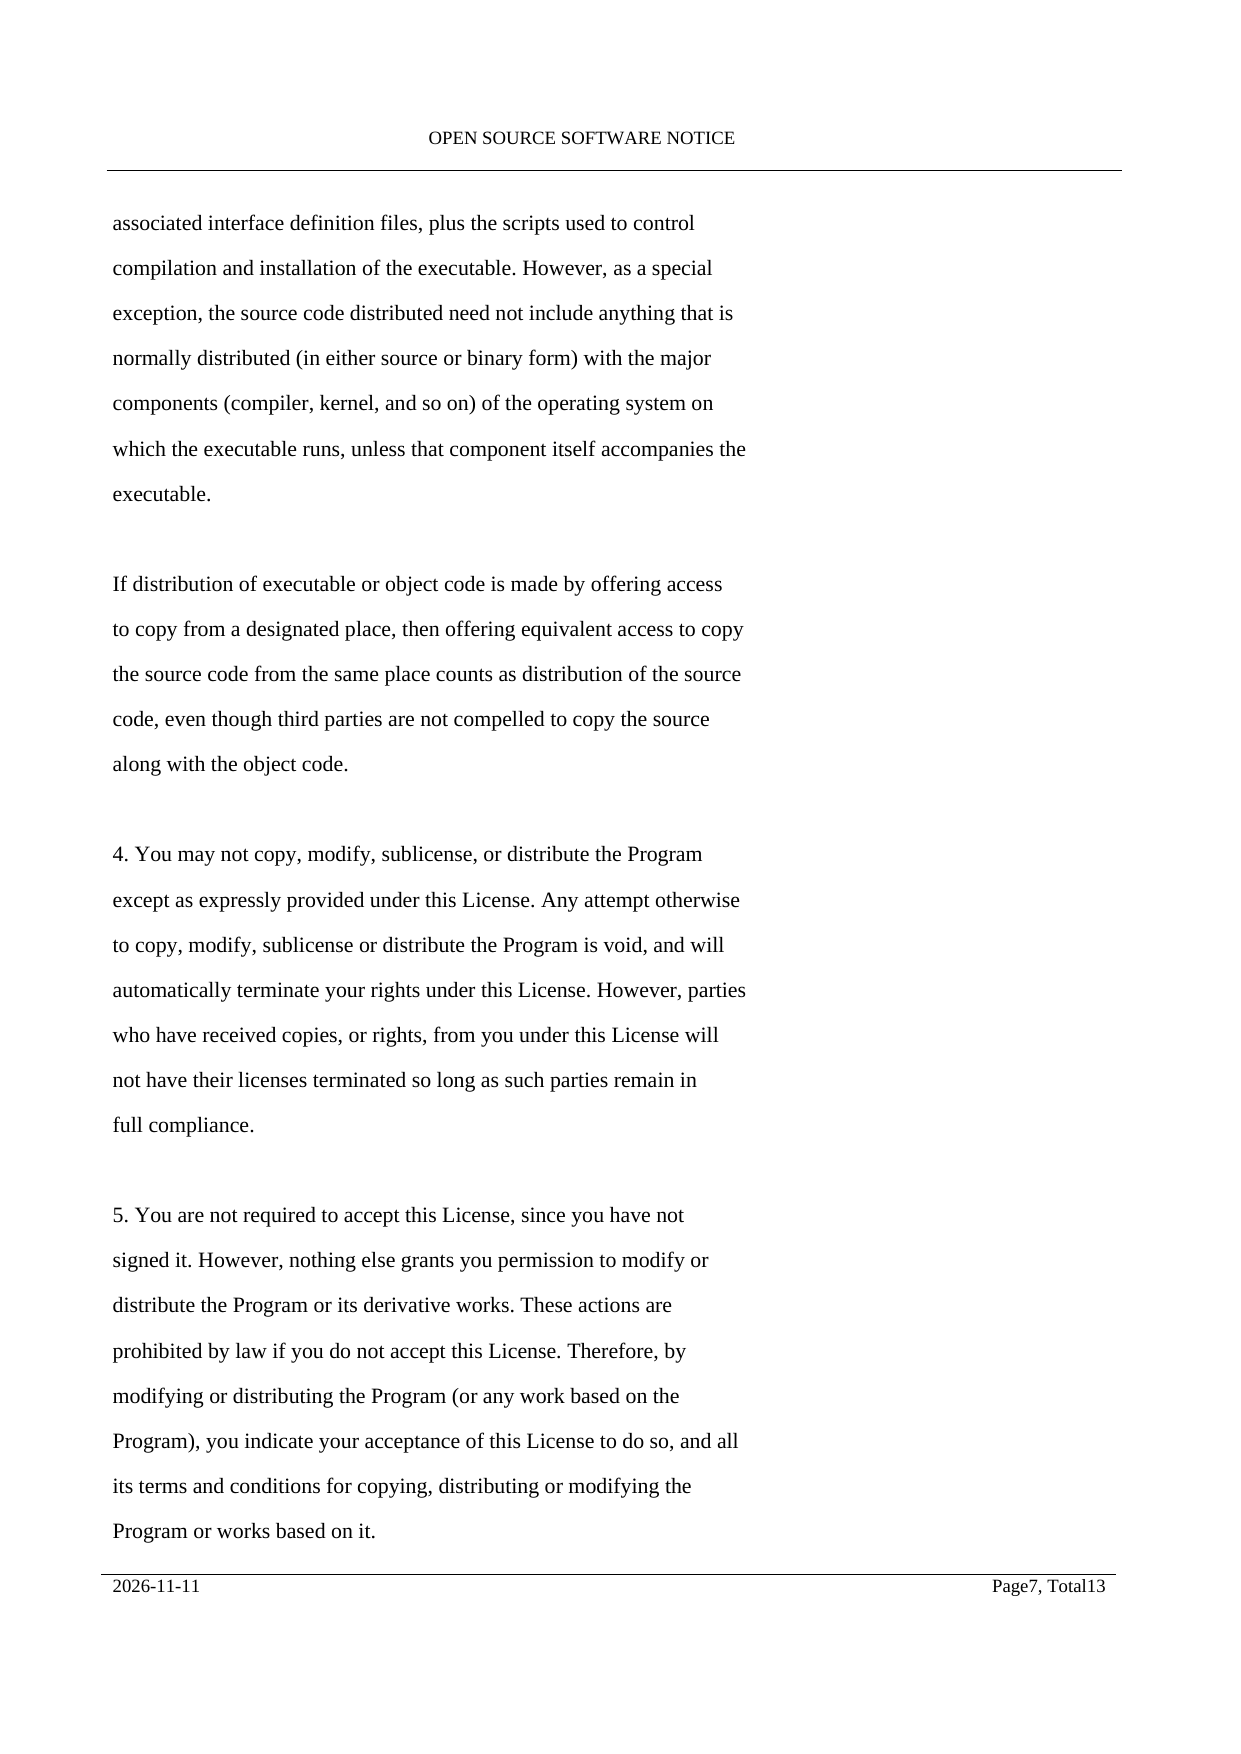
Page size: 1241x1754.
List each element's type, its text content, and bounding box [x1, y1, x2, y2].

text components (compiler, kernel, and so on) of the operating system on [112, 387, 1128, 419]
text code, even though third parties are not compelled to copy the source [112, 702, 1128, 735]
text its terms and conditions for copying, distributing or modifying the [112, 1469, 1128, 1502]
text except as expressly provided under this License. Any attempt otherwise [112, 883, 1128, 915]
text Program), you indicate your acceptance of this License to do so, and all [112, 1424, 1128, 1457]
text associated interface definition files, plus the scripts used to control [112, 206, 1128, 239]
text along with the object code. [112, 748, 1128, 780]
text who have received copies, or rights, from you under this License will [112, 1018, 1128, 1051]
text which the executable runs, unless that component itself accompanies the [112, 432, 1128, 464]
text 4. You may not copy, modify, sublicense, or distribute the Program [112, 838, 1128, 870]
text normally distributed (in either source or binary form) with the major [112, 342, 1128, 374]
text the source code from the same place counts as distribution of the source [112, 657, 1128, 690]
text exception, the source code distributed need not include anything that is [112, 297, 1128, 329]
text compilation and installation of the executable. However, as a special [112, 251, 1128, 284]
text modifying or distributing the Program (or any work based on the [112, 1379, 1128, 1412]
text distribute the Program or its derivative works. These actions are [112, 1289, 1128, 1321]
text not have their licenses terminated so long as such parties remain in [112, 1063, 1128, 1096]
text 5. You are not required to accept this License, since you have not [112, 1199, 1128, 1231]
text If distribution of executable or object code is made by offering access [112, 567, 1128, 600]
text full compliance. [112, 1108, 1128, 1141]
text Program or works based on it. [112, 1514, 1128, 1547]
text to copy, modify, sublicense or distribute the Program is void, and will [112, 928, 1128, 961]
text automatically terminate your rights under this License. However, parties [112, 973, 1128, 1006]
text to copy from a designated place, then offering equivalent access to copy [112, 612, 1128, 645]
text signed it. However, nothing else grants you permission to modify or [112, 1244, 1128, 1276]
text prohibited by law if you do not accept this License. Therefore, by [112, 1334, 1128, 1366]
text executable. [112, 477, 1128, 509]
